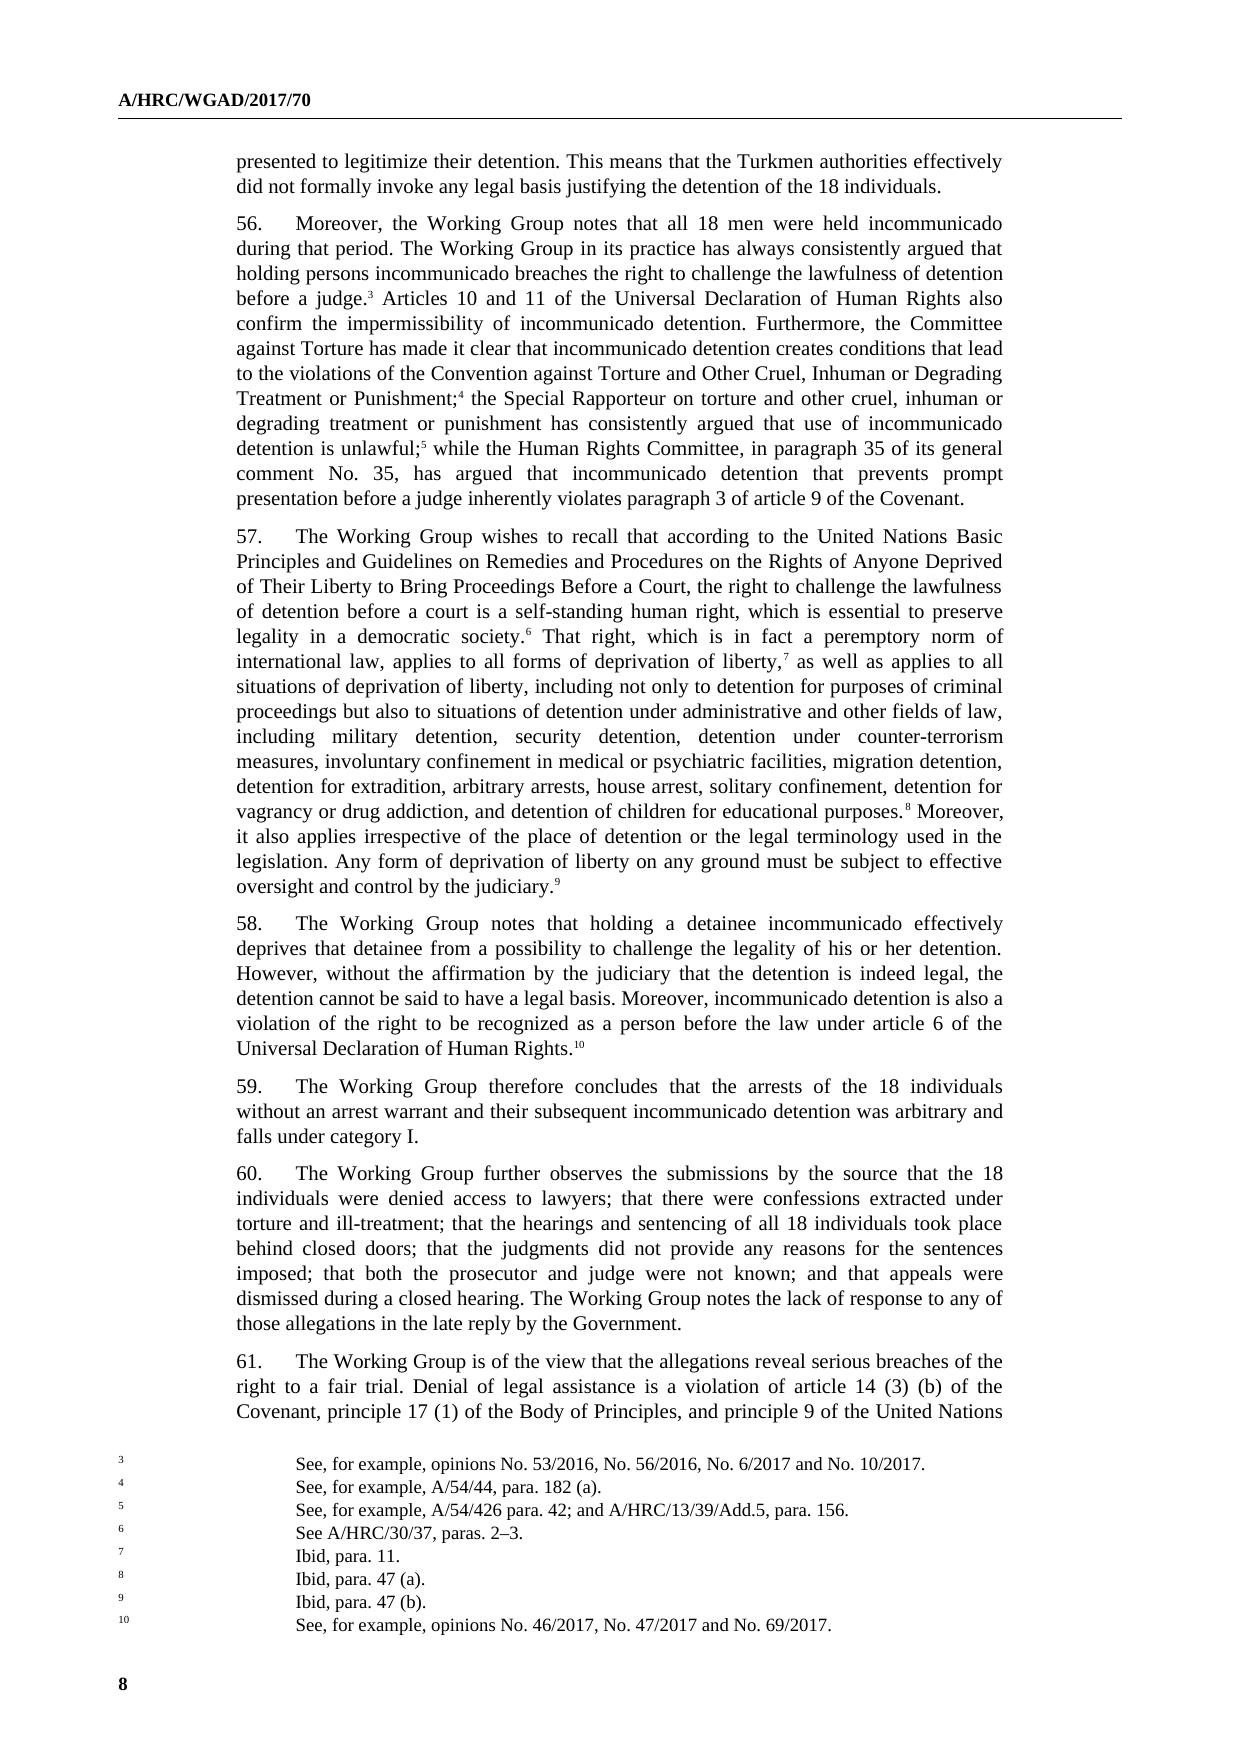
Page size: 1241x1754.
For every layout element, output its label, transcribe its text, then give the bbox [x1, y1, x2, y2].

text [236, 1348, 1004, 1423]
text 60. The Working Group further observes the submissions by the source that the 18 individuals were denied access to lawyers; that there were confessions extracted under torture and ill-treatment; that the hearings and sentencing of all 18 individuals took place behind closed doors; that the judgments did not provide any reasons for the sentences imposed; that both the prosecutor and judge were not known; and that appeals were dismissed during a closed hearing. The Working Group notes the lack of response to any of those allegations in the late reply by the Government. [236, 1160, 1004, 1335]
text 56. Moreover, the Working Group notes that all 18 men were held incommunicado during that period. The Working Group in its practice has always consistently argued that holding persons incommunicado breaches the right to challenge the lawfulness of detention before a judge. Articles 10 and 11 of the Universal Declaration of Human Rights also confirm the impermissibility of incommunicado detention. Furthermore, the Committee against Torture has made it clear that incommunicado detention creates conditions that lead to the violations of the Convention against Torture and Other Cruel, Inhuman or Degrading Treatment or Punishment; the Special Rapporteur on torture and other cruel, inhuman or degrading treatment or punishment has consistently argued that use of incommunicado detention is unlawful; while the Human Rights Committee, in paragraph 35 of its general comment No. 35, has argued that incommunicado detention that prevents prompt presentation before a judge inherently violates paragraph 3 of article 9 of the Covenant. [236, 210, 1004, 510]
text 57. The Working Group wishes to recall that according to the United Nations Basic Principles and Guidelines on Remedies and Procedures on the Rights of Anyone Deprived of Their Liberty to Bring Proceedings Before a Court, the right to challenge the lawfulness of detention before a court is a self-standing human right, which is essential to preserve legality in a democratic society. That right, which is in fact a peremptory norm of international law, applies to all forms of deprivation of liberty, as well as applies to all situations of deprivation of liberty, including not only to detention for purposes of criminal proceedings but also to situations of detention under administrative and other fields of law, including military detention, security detention, detention under counter-terrorism measures, involuntary confinement in medical or psychiatric facilities, migration detention, detention for extradition, arbitrary arrests, house arrest, solitary confinement, detention for vagrancy or drug addiction, and detention of children for educational purposes. Moreover, it also applies irrespective of the place of detention or the legal terminology used in the legislation. Any form of deprivation of liberty on any ground must be subject to effective oversight and control by the judiciary. [236, 523, 1004, 898]
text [236, 148, 1004, 198]
text 58. The Working Group notes that holding a detainee incommunicado effectively deprives that detainee from a possibility to challenge the legality of his or her detention. However, without the affirmation by the judiciary that the detention is indeed legal, the detention cannot be said to have a legal basis. Moreover, incommunicado detention is also a violation of the right to be recognized as a person before the law under article 6 of the Universal Declaration of Human Rights. [236, 910, 1004, 1060]
text 59. The Working Group therefore concludes that the arrests of the 18 individuals without an arrest warrant and their subsequent incommunicado detention was arbitrary and falls under category I. [236, 1073, 1004, 1148]
